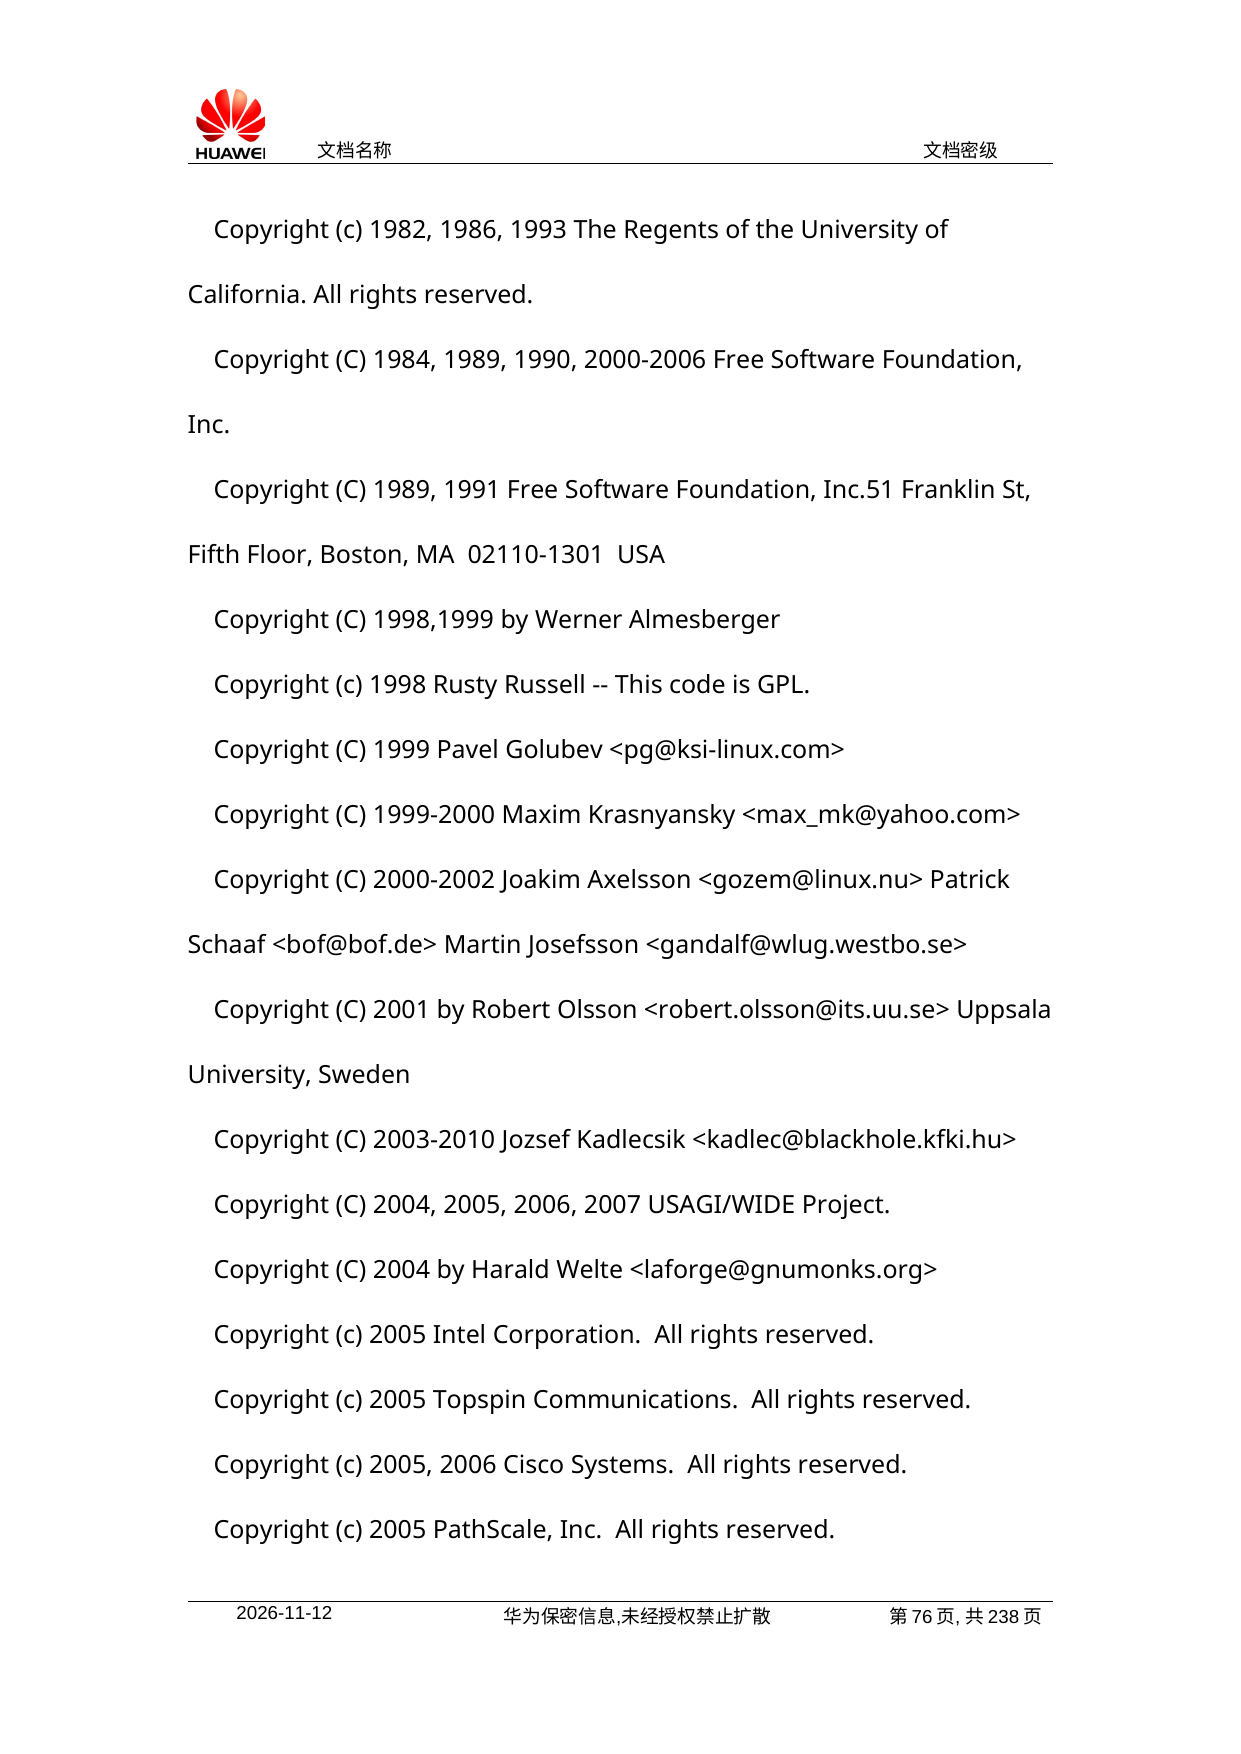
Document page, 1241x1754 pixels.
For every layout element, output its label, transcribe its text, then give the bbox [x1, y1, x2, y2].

text Copyright (c) 2005 PathScale, Inc. All rights reserved. [187, 1496, 1053, 1561]
text Copyright (C) 2003-2010 Jozsef Kadlecsik <kadlec@blackhole.kfki.hu> [187, 1106, 1053, 1171]
text Copyright (c) 1982, 1986, 1993 The Regents of the University of California. All rights reserved. [187, 196, 1053, 326]
text Copyright (c) 1998 Rusty Russell -- This code is GPL. [187, 651, 1053, 716]
text Copyright (C) 1984, 1989, 1990, 2000-2006 Free Software Foundation, Inc. [187, 326, 1053, 456]
text Copyright (c) 2005 Intel Corporation. All rights reserved. [187, 1301, 1053, 1366]
text Copyright (C) 1998,1999 by Werner Almesberger [187, 586, 1053, 651]
text Copyright (c) 2005, 2006 Cisco Systems. All rights reserved. [187, 1431, 1053, 1496]
text Copyright (C) 2001 by Robert Olsson <robert.olsson@its.uu.se> Uppsala University, Sweden [187, 976, 1053, 1106]
text Copyright (C) 2004 by Harald Welte <laforge@gnumonks.org> [187, 1236, 1053, 1301]
text Copyright (C) 1989, 1991 Free Software Foundation, Inc.51 Franklin St, Fifth Floor, Boston, MA 02110-1301 USA [187, 456, 1053, 586]
picture [196, 89, 265, 159]
text Copyright (C) 1999 Pavel Golubev <pg@ksi-linux.com> [187, 716, 1053, 781]
text Copyright (c) 2005 Topspin Communications. All rights reserved. [187, 1366, 1053, 1431]
text Copyright (C) 2004, 2005, 2006, 2007 USAGI/WIDE Project. [187, 1171, 1053, 1236]
text Copyright (C) 2000-2002 Joakim Axelsson <gozem@linux.nu> Patrick Schaaf <bof@bof.de> Martin Josefsson <gandalf@wlug.westbo.se> [187, 846, 1053, 976]
text Copyright (C) 1999-2000 Maxim Krasnyansky <max_mk@yahoo.com> [187, 781, 1053, 846]
